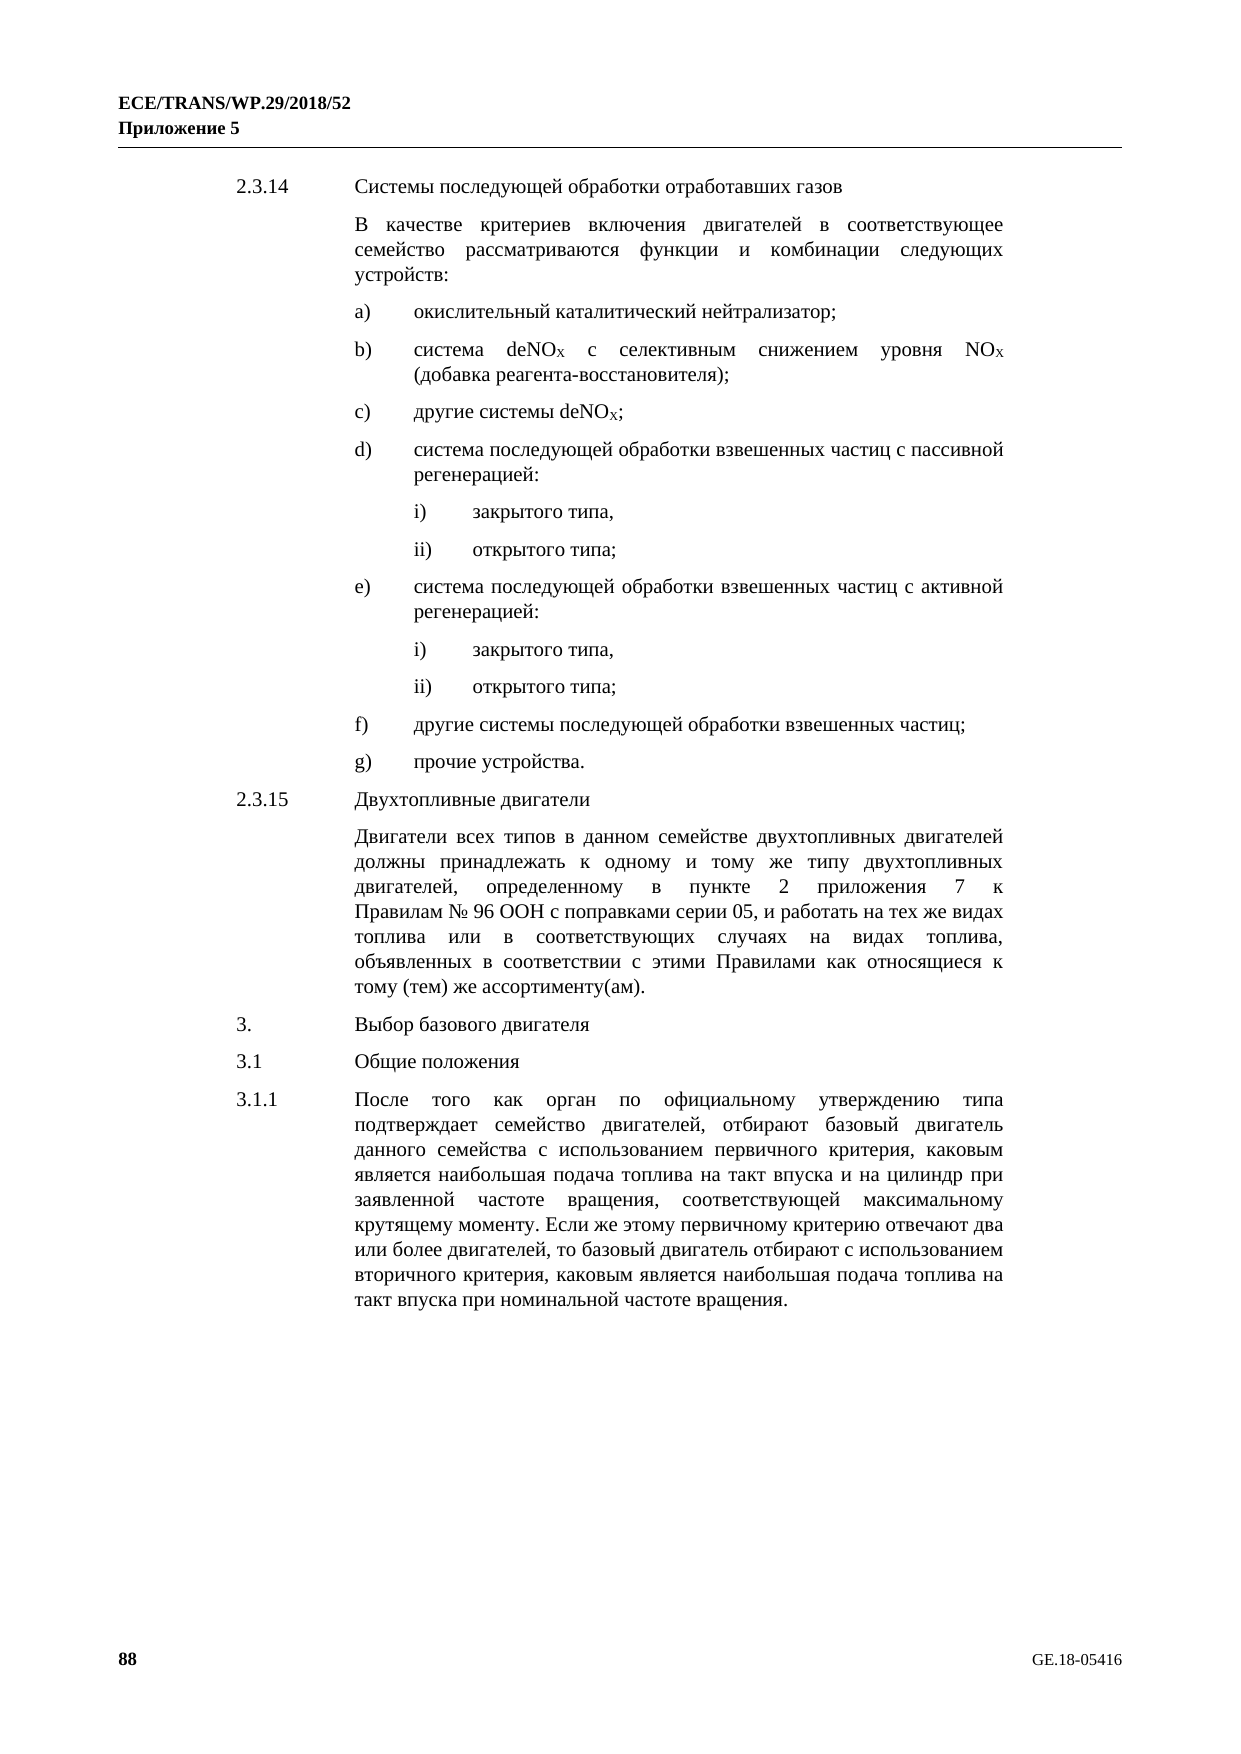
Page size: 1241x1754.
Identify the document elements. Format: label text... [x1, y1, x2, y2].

text i) закрытого типа, [413, 636, 1004, 661]
text a) окислительный каталитический нейтрализатор; [354, 298, 1004, 323]
text e) система последующей обработки взвешенных частиц с активной регенерацией: [354, 573, 1004, 623]
text В качестве критериев включения двигателей в соответствующее семейство рассматриваются функции и комбинации следующих устройств: [354, 211, 1004, 286]
text 2.3.14 Системы последующей обработки отработавших газов [236, 173, 1004, 198]
text ii) открытого типа; [413, 673, 1004, 698]
text 3.1.1 После того как орган по официальному утверждению типа подтверждает семейство двигателей, отбирают базовый двигатель данного семейства с использованием первичного критерия, каковым является наибольшая подача топлива на такт впуска и на цилиндр при заявленной частоте вращения, соответствующей максимальному крутящему моменту. Если же этому первичному критерию отвечают два или более двигателей, то базовый двигатель отбирают с использованием вторичного критерия, каковым является наибольшая подача топлива на такт впуска при номинальной частоте вращения. [236, 1086, 1004, 1311]
text b) система deNOX с селективным снижением уровня NOX (добавка реагента-восстановителя); [354, 336, 1004, 386]
text Двигатели всех типов в данном семействе двухтопливных двигателей должны принадлежать к одному и тому же типу двухтопливных двигателей, определенному в пункте 2 приложения 7 к Правилам № 96 ООН с поправками серии 05, и работать на тех же видах топлива или в соответствующих случаях на видах топлива, объявленных в соответствии с этими Правилами как относящиеся к тому (тем) же ассортименту(ам). [354, 823, 1004, 998]
text ii) открытого типа; [413, 536, 1004, 561]
text 3.1 Общие положения [236, 1048, 1004, 1073]
text f) другие системы последующей обработки взвешенных частиц; [354, 711, 1004, 736]
text d) система последующей обработки взвешенных частиц с пассивной регенерацией: [354, 436, 1004, 486]
text c) другие системы deNOX; [354, 398, 1004, 423]
text 2.3.15 Двухтопливные двигатели [236, 786, 1004, 811]
text 3. Выбор базового двигателя [236, 1011, 1004, 1036]
text g) прочие устройства. [354, 748, 1004, 773]
text i) закрытого типа, [413, 498, 1004, 523]
